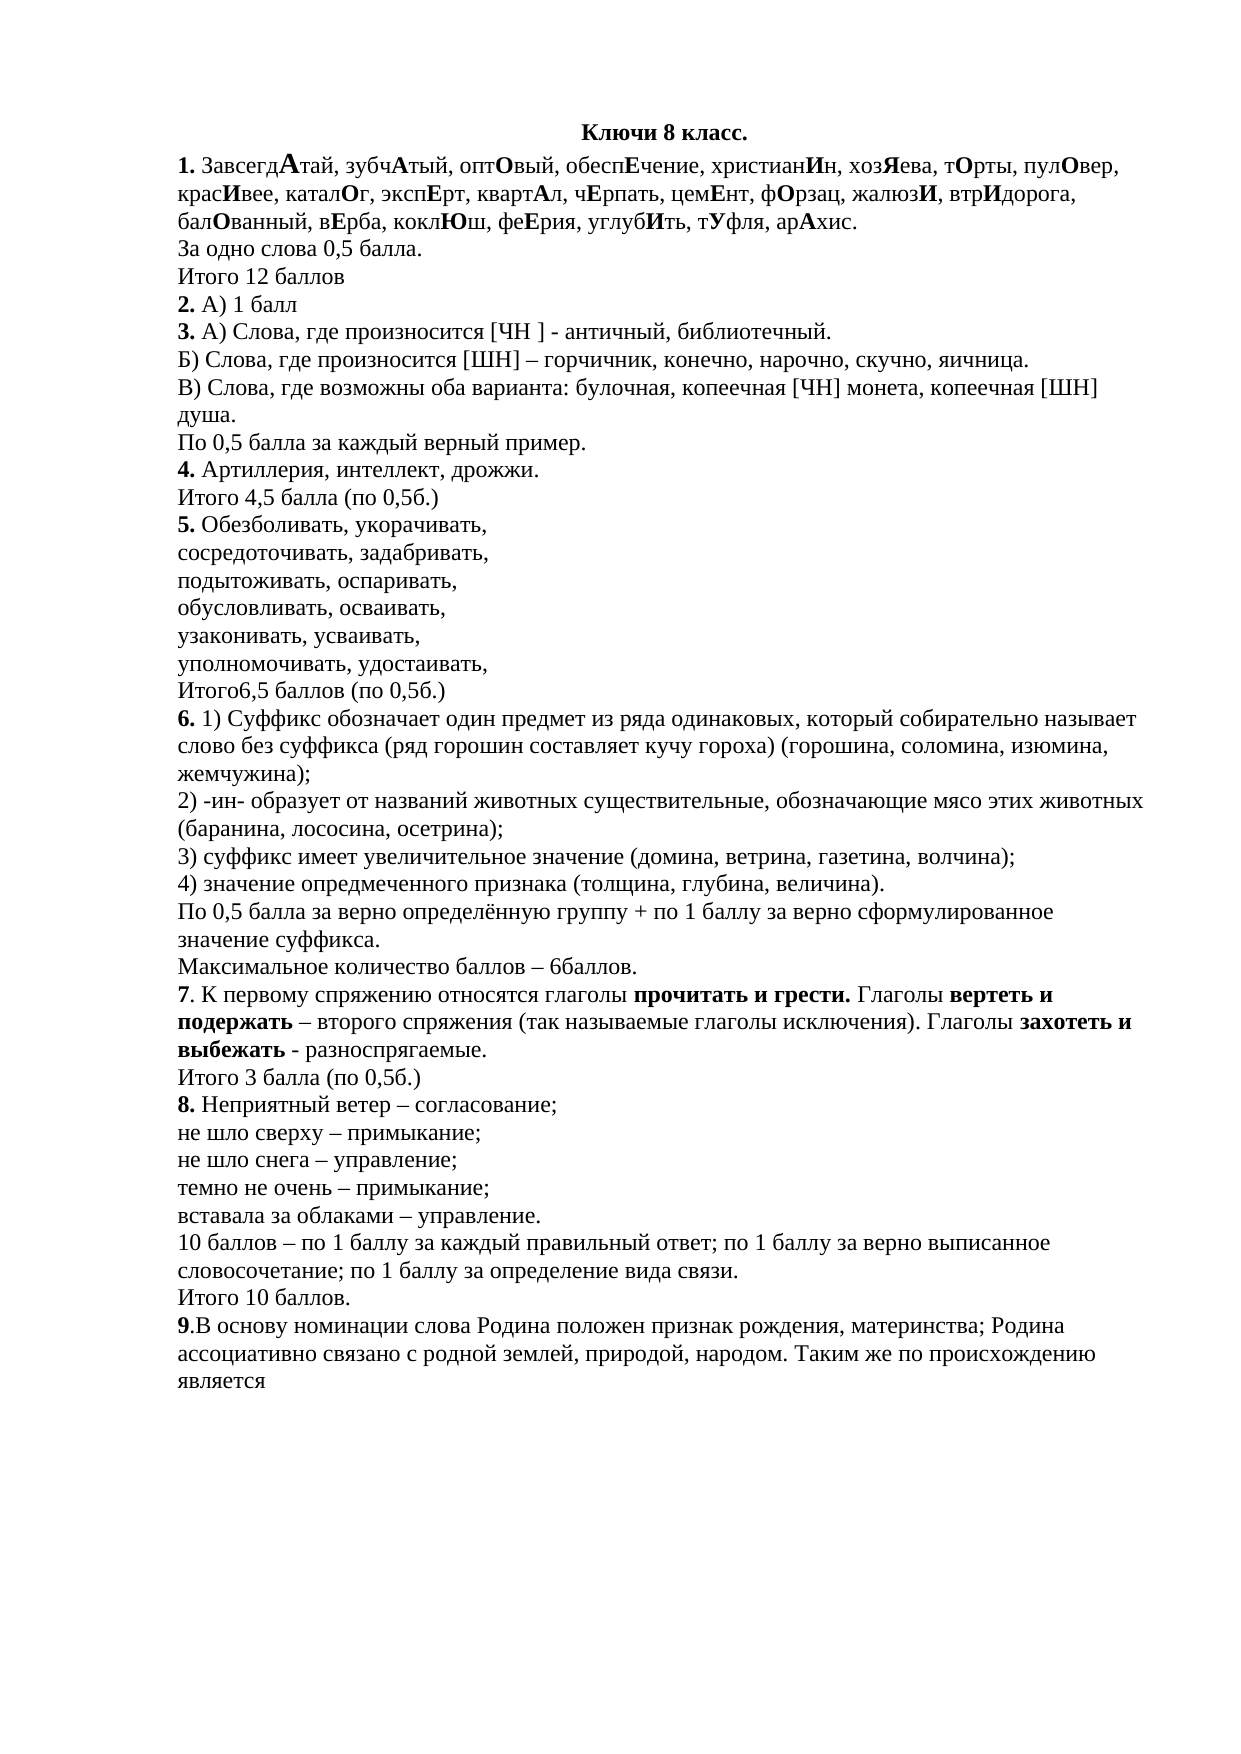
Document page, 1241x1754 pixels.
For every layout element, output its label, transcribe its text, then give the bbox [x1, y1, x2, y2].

text Ключи 8 класс. [177, 118, 1152, 146]
text 3) суффикс имеет увеличительное значение (домина, ветрина, газетина, волчина); [177, 842, 1152, 869]
text уполномочивать, удостаивать, [177, 648, 1152, 676]
text не шло снега – управление; [177, 1145, 1152, 1173]
text Максимальное количество баллов – 6баллов. [177, 952, 1152, 980]
text 10 баллов – по 1 баллу за каждый правильный ответ; по 1 баллу за верно выписанное словосочетание; по 1 баллу за определение вида связи. [177, 1228, 1152, 1283]
text Итого6,5 баллов (по 0,5б.) [177, 676, 1152, 704]
text 4. Артиллерия, интеллект, дрожжи. [177, 455, 1152, 483]
text 2. А) 1 балл [177, 290, 1152, 317]
text В) Слова, где возможны оба варианта: булочная, копеечная [ЧН] монета, копеечная [ШН] душа. [177, 372, 1152, 428]
text 4) значение опредмеченного признака (толщина, глубина, величина). [177, 869, 1152, 897]
text 8. Неприятный ветер – согласование; [177, 1090, 1152, 1118]
text сосредоточивать, задабривать, [177, 538, 1152, 566]
text 6. 1) Суффикс обозначает один предмет из ряда одинаковых, который собирательно называет слово без суффикса (ряд горошин составляет кучу гороха) (горошина, соломина, изюмина, жемчужина); [177, 704, 1152, 787]
text 1. ЗавсегдАтай, зубчАтый, оптОвый, обеспЕчение, христианИн, хозЯева, тОрты, пулОвер, красИвее, каталОг, экспЕрт, квартАл, чЕрпать, цемЕнт, фОрзац, жалюзИ, втрИдорога, балОванный, вЕрба, коклЮш, феЕрия, углубИть, тУфля, арАхис. [177, 146, 1152, 234]
text Итого 12 баллов [177, 262, 1152, 290]
text темно не очень – примыкание; [177, 1173, 1152, 1201]
text По 0,5 балла за верно определённую группу + по 1 баллу за верно сформулированное значение суффикса. [177, 897, 1152, 952]
text обусловливать, осваивать, [177, 593, 1152, 621]
text За одно слова 0,5 балла. [177, 234, 1152, 262]
text 9.В основу номинации слова Родина положен признак рождения, материнства; Родина ассоциативно связано с родной землей, природой, народом. Таким же по происхождению является [177, 1311, 1152, 1394]
text 5. Обезболивать, укорачивать, [177, 511, 1152, 538]
text 7. К первому спряжению относятся глаголы прочитать и грести. Глаголы вертеть и подержать – второго спряжения (так называемые глаголы исключения). Глаголы захотеть и выбежать - разноспрягаемые. [177, 980, 1152, 1063]
text По 0,5 балла за каждый верный пример. [177, 428, 1152, 455]
text Итого 10 баллов. [177, 1283, 1152, 1311]
text узаконивать, усваивать, [177, 621, 1152, 648]
text 3. А) Слова, где произносится [ЧН ] - античный, библиотечный. [177, 317, 1152, 345]
text вставала за облаками – управление. [177, 1201, 1152, 1228]
text 2) -ин- образует от названий животных существительные, обозначающие мясо этих животных (баранина, лососина, осетрина); [177, 787, 1152, 842]
text Итого 3 балла (по 0,5б.) [177, 1063, 1152, 1090]
text не шло сверху – примыкание; [177, 1118, 1152, 1145]
text подытоживать, оспаривать, [177, 566, 1152, 593]
text Б) Слова, где произносится [ШН] – горчичник, конечно, нарочно, скучно, яичница. [177, 345, 1152, 372]
text Итого 4,5 балла (по 0,5б.) [177, 483, 1152, 511]
